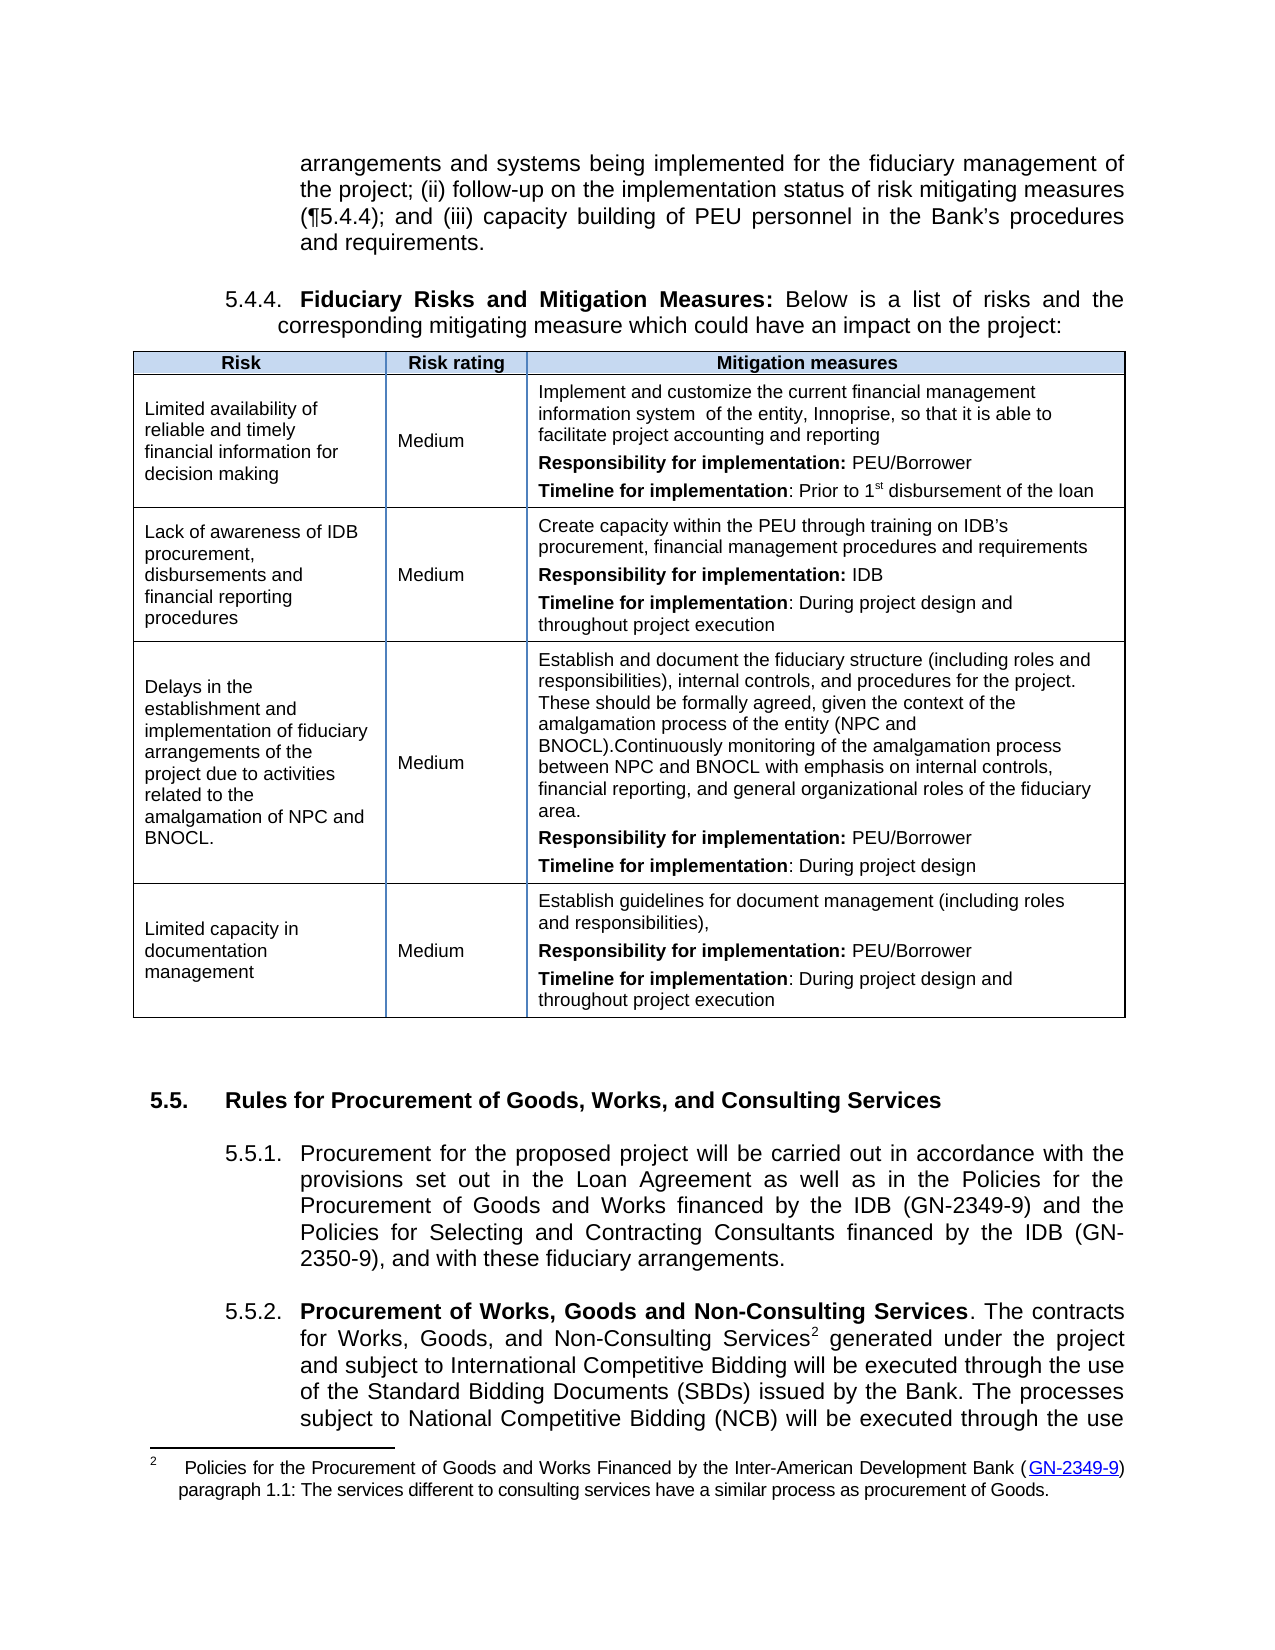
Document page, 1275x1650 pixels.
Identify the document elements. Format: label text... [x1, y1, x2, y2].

table_cell Medium [387, 375, 526, 507]
table_cell Medium [387, 642, 526, 883]
table_cell Establish guidelines for document management (including roles and responsibilities), Responsibility for implementation: PEU/Borrower Timeline for implementation: During project design and throughout project execution [528, 884, 1124, 1017]
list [225, 150, 1125, 255]
table_cell Medium [387, 508, 526, 641]
table_cell Implement and customize the current financial management information system of the entity, Innoprise, so that it is able to facilitate project accounting and reporting Responsibility for implementation: PEU/Borrower Timeline for implementation: Prior to 1st disbursement of the loan [528, 375, 1124, 507]
table_cell Create capacity within the PEU through training on IDB’s procurement, financial management procedures and requirements Responsibility for implementation: IDB Timeline for implementation: During project design and throughout project execution [528, 508, 1124, 641]
list Procurement for the proposed project will be carried out in accordance with the provisions set out in the Loan Agreement as well as in the Policies for the Procurement of Goods and Works financed by the IDB (GN-2349-9) and the Policies for Selecting and Contracting Consultants financed by the IDB (GN-2350-9), and with these fiduciary arrangements. [225, 1139, 1125, 1271]
table_cell Establish and document the fiduciary structure (including roles and responsibilities), internal controls, and procedures for the project. These should be formally agreed, given the context of the amalgamation process of the entity (NPC and BNOCL).Continuously monitoring of the amalgamation process between NPC and BNOCL with emphasis on internal controls, financial reporting, and general organizational roles of the fiduciary area. Responsibility for implementation: PEU/Borrower Timeline for implementation: During project design [528, 642, 1124, 883]
table_header Risk rating [387, 352, 526, 373]
table_header Mitigation measures [528, 352, 1124, 373]
table_cell Medium [387, 884, 526, 1017]
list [225, 1298, 1125, 1431]
table_header Risk [134, 352, 385, 373]
list Fiduciary Risks and Mitigation Measures: Below is a list of risks and the corresponding mitigating measure which could have an impact on the project: [225, 286, 1125, 338]
table_cell Limited capacity in documentation management [134, 884, 385, 1017]
table_cell Limited availability of reliable and timely financial information for decision making [134, 375, 385, 507]
table_cell Delays in the establishment and implementation of fiduciary arrangements of the project due to activities related to the amalgamation of NPC and BNOCL. [134, 642, 385, 883]
table_cell Lack of awareness of IDB procurement, disbursements and financial reporting procedures [134, 508, 385, 641]
list Rules for Procurement of Goods, Works, and Consulting Services [150, 1087, 1125, 1113]
